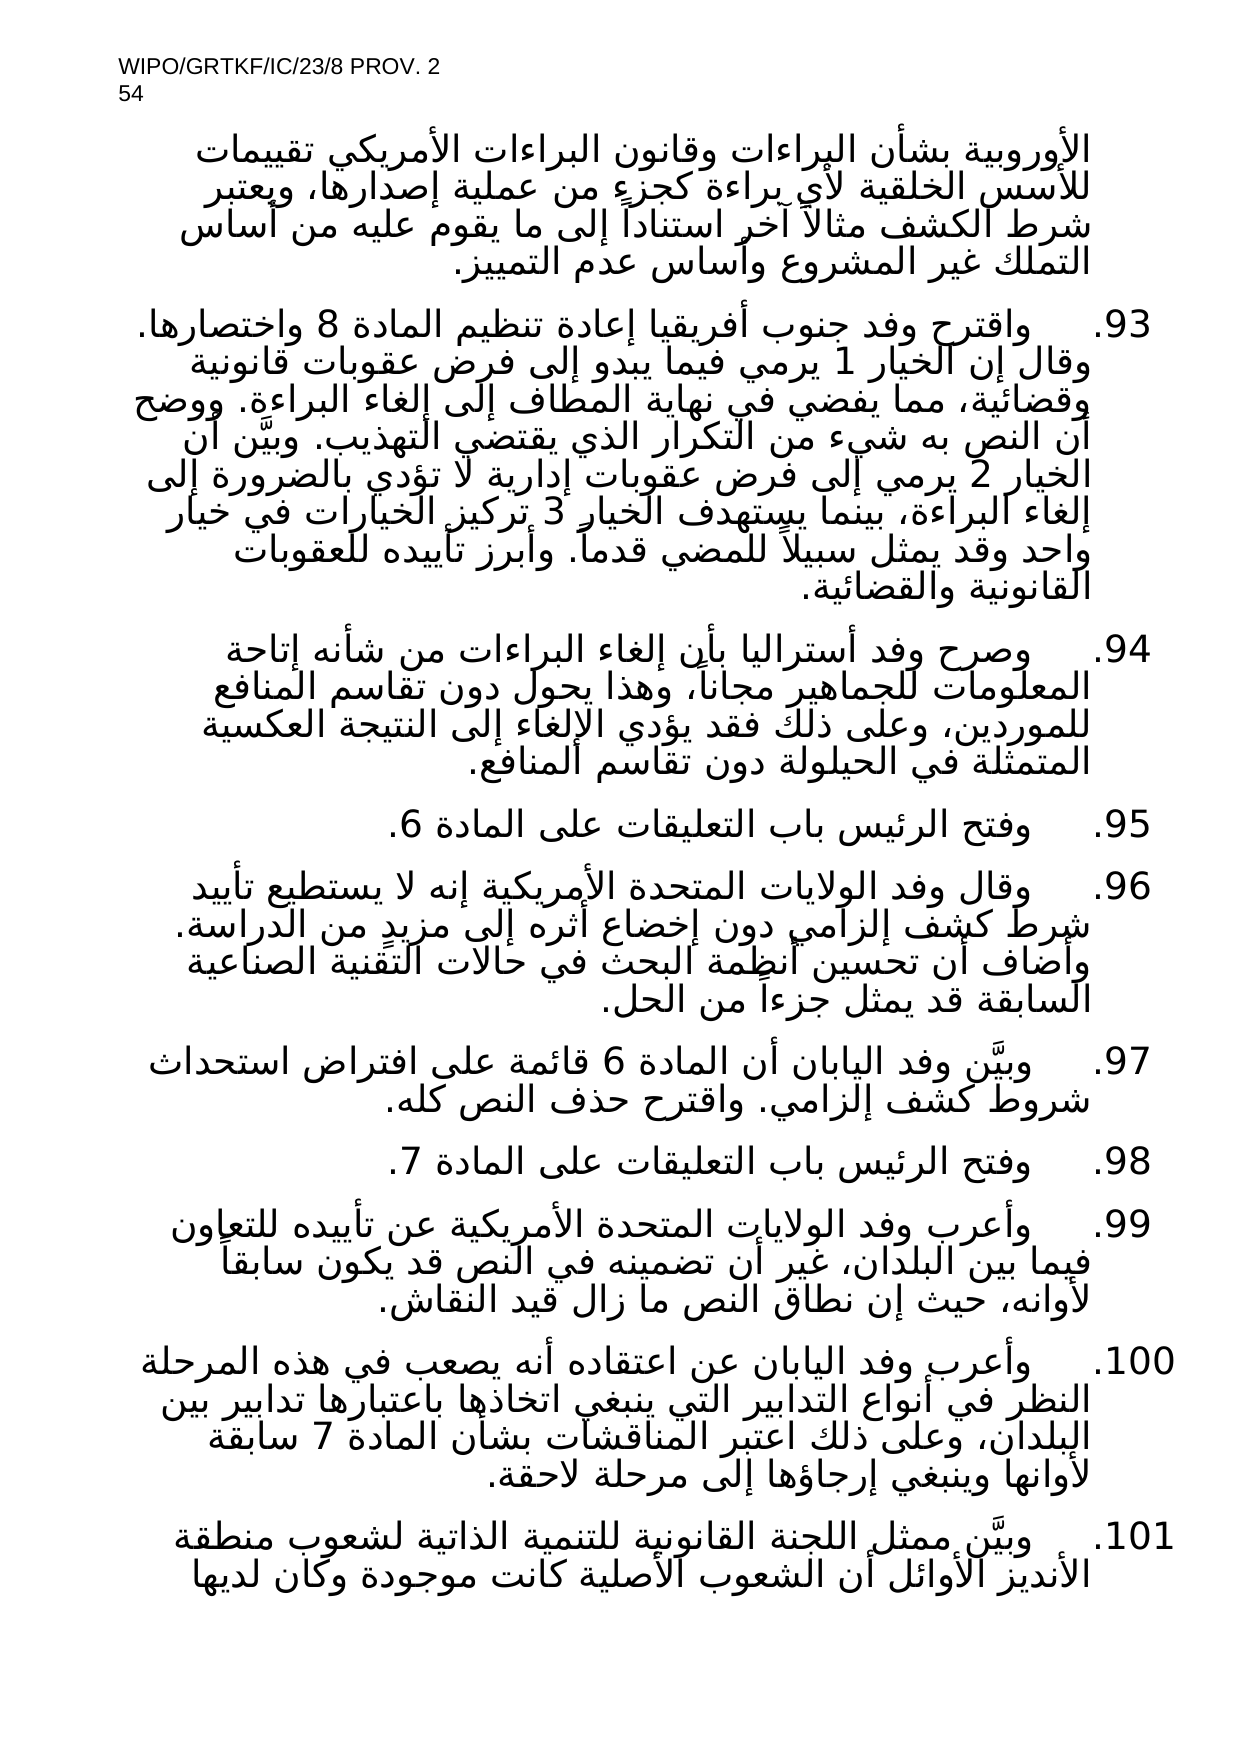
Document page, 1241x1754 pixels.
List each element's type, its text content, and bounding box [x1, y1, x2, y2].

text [118, 1520, 1092, 1595]
text وفتح الرئيس باب التعليقات على المادة 7. [914, 1145, 1092, 1182]
text وبيَّن وفد اليابان أن المادة 6 قائمة على افتراض استحداث شروط كشف إلزامي. واقترح حذف النص كله. [118, 1045, 1092, 1120]
text وفتح الرئيس باب التعليقات على المادة 6. [118, 807, 1092, 845]
text وأعرب وفد الولايات المتحدة الأمريكية عن تأييده للتعاون فيما بين البلدان، غير أن تضمينه في النص قد يكون سابقاً لأوانه، حيث إن نطاق النص ما زال قيد النقاش. [118, 1207, 1092, 1320]
text وأعرب وفد اليابان عن اعتقاده أنه يصعب في هذه المرحلة النظر في أنواع التدابير التي ينبغي اتخاذها باعتبارها تدابير بين البلدان، وعلى ذلك اعتبر المناقشات بشأن المادة 7 سابقة لأوانها وينبغي إرجاؤها إلى مرحلة لاحقة. [118, 1345, 1092, 1495]
text وفتح الرئيس باب التعليقات على المادة 7. [118, 1145, 932, 1182]
text وصرح وفد أستراليا بأن إلغاء البراءات من شأنه إتاحة المعلومات للجماهير مجاناً، وهذا يحول دون تقاسم المنافع للموردين، وعلى ذلك فقد يؤدي الإلغاء إلى النتيجة العكسية المتمثلة في الحيلولة دون تقاسم المنافع. [118, 632, 1092, 782]
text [118, 132, 1092, 282]
text وقال وفد الولايات المتحدة الأمريكية إنه لا يستطيع تأييد شرط كشف إلزامي دون إخضاع أثره إلى مزيدٍ من الدراسة. وأضاف أن تحسين أنظمة البحث في حالات التقنية الصناعية السابقة قد يمثل جزءاً من الحل. [118, 870, 1092, 1020]
text واقترح وفد جنوب أفريقيا إعادة تنظيم المادة 8 واختصارها. وقال إن الخيار 1 يرمي فيما يبدو إلى فرض عقوبات قانونية وقضائية، مما يفضي في نهاية المطاف إلى إلغاء البراءة. ووضح أن النص به شيء من التكرار الذي يقتضي التهذيب. وبيَّن أن الخيار 2 يرمي إلى فرض عقوبات إدارية لا تؤدي بالضرورة إلى إلغاء البراءة، بينما يستهدف الخيار 3 تركيز الخيارات في خيار واحد وقد يمثل سبيلاً للمضي قدماً. وأبرز تأييده للعقوبات القانونية والقضائية. [118, 307, 1092, 607]
